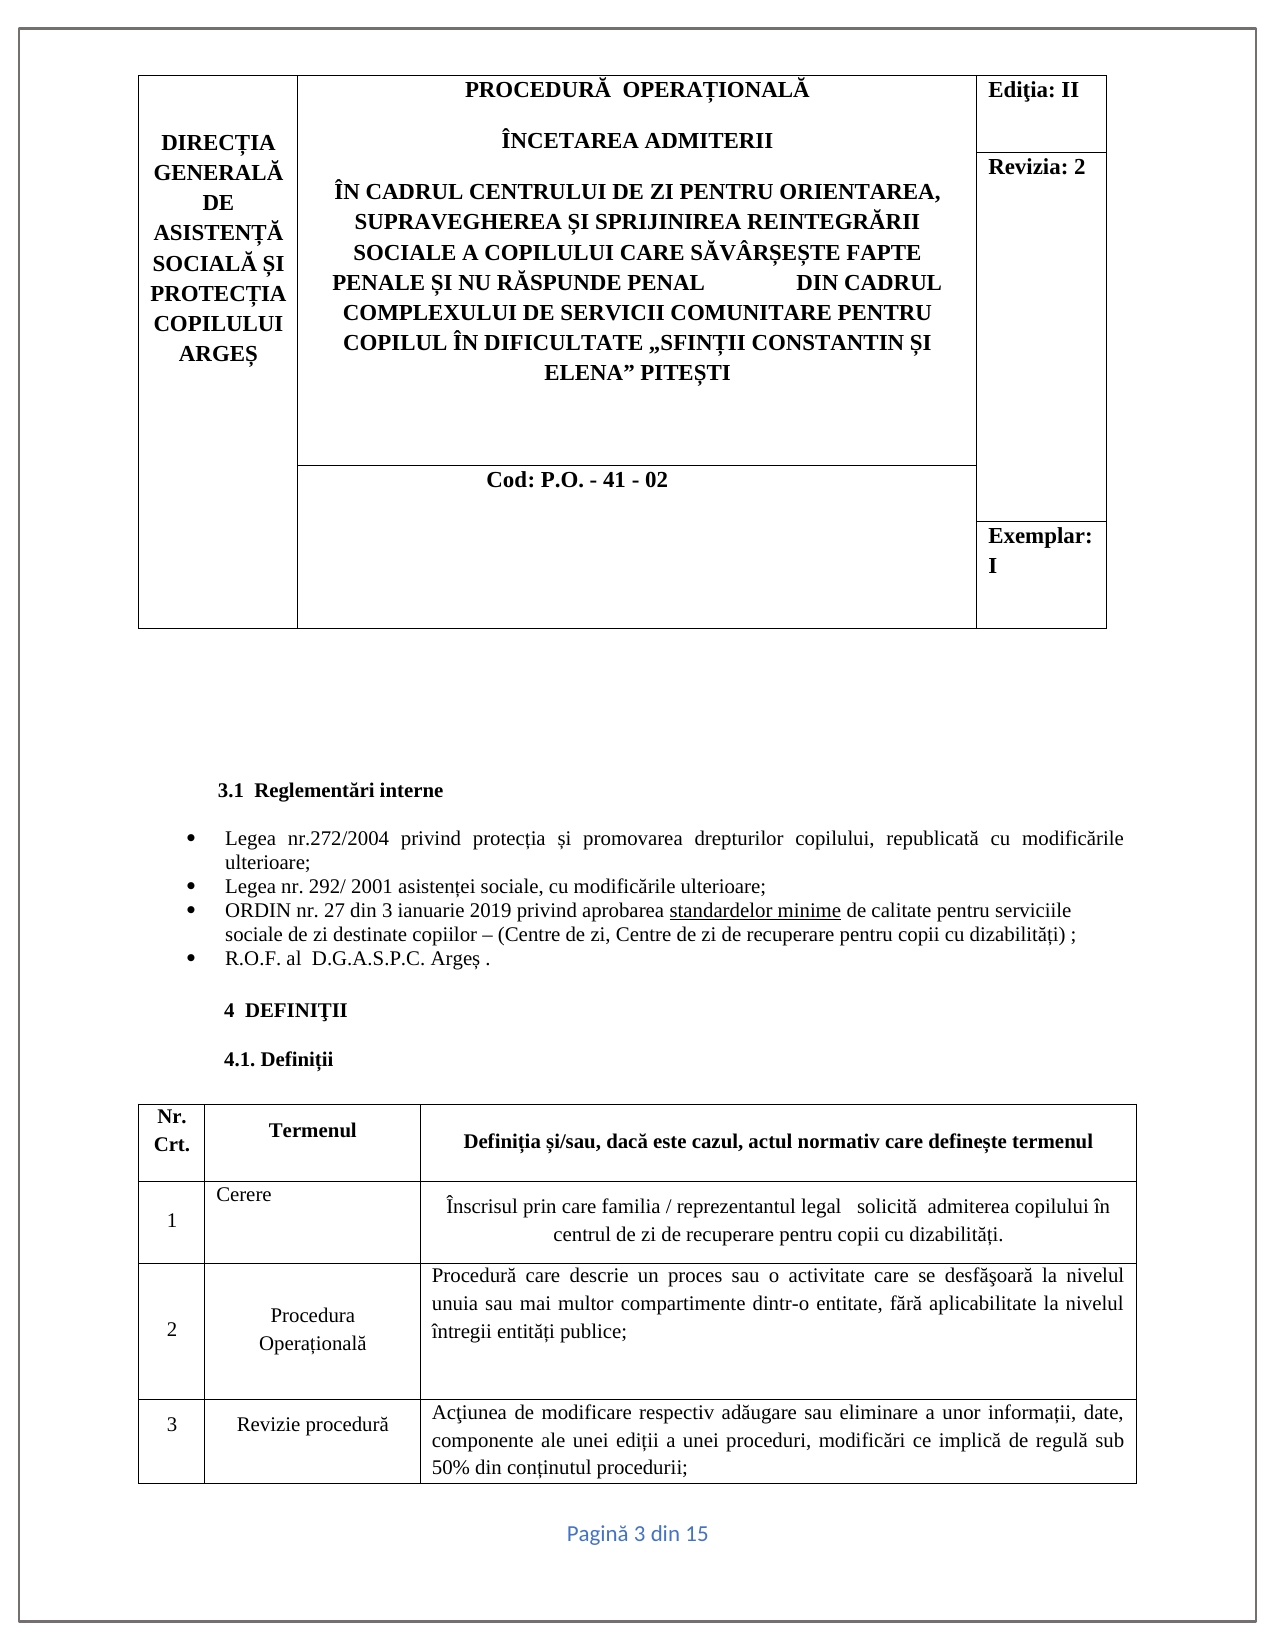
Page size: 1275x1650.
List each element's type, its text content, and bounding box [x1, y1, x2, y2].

list ORDIN nr. 27 din 3 ianuarie 2019 privind aprobarea standardelor minime de calitate pentru serviciile sociale de zi destinate copiilor – (Centre de zi, Centre de zi de recuperare pentru copii cu dizabilități) ; [187, 898, 1125, 946]
text 3.1 Reglementări interne [150, 778, 1125, 802]
table_cell 1 [139, 1182, 204, 1262]
table_cell Revizie procedură [205, 1400, 420, 1483]
table_cell 2 [139, 1264, 204, 1399]
table_cell 3 [139, 1400, 204, 1483]
table_header Termenul [205, 1105, 420, 1181]
table_header Nr. Crt. [139, 1105, 204, 1181]
list Legea nr.272/2004 privind protecția și promovarea drepturilor copilului, republicată cu modificările ulterioare; [187, 826, 1125, 874]
list R.O.F. al D.G.A.S.P.C. Argeș . [187, 946, 1125, 998]
list Legea nr. 292/ 2001 asistenței sociale, cu modificările ulterioare; [187, 874, 1125, 898]
text 4 DEFINIŢII [150, 998, 1125, 1022]
table_header Definiția și/sau, dacă este cazul, actul normativ care definește termenul [421, 1105, 1136, 1181]
table_cell Înscrisul prin care familia / reprezentantul legal solicită admiterea copilului în centrul de zi de recuperare pentru copii cu dizabilități. [421, 1182, 1136, 1262]
table_cell Cerere [205, 1182, 420, 1262]
text 4.1. Definiții [150, 1047, 1125, 1071]
table_cell Acţiunea de modificare respectiv adăugare sau eliminare a unor informații, date, componente ale unei ediții a unei proceduri, modificări ce implică de regulă sub 50% din conținutul procedurii; [421, 1400, 1136, 1483]
table_cell Procedură care descrie un proces sau o activitate care se desfăşoară la nivelul unuia sau mai multor compartimente dintr-o entitate, fără aplicabilitate la nivelul întregii entități publice; [421, 1264, 1136, 1399]
table_cell Procedura Operațională [205, 1264, 420, 1399]
